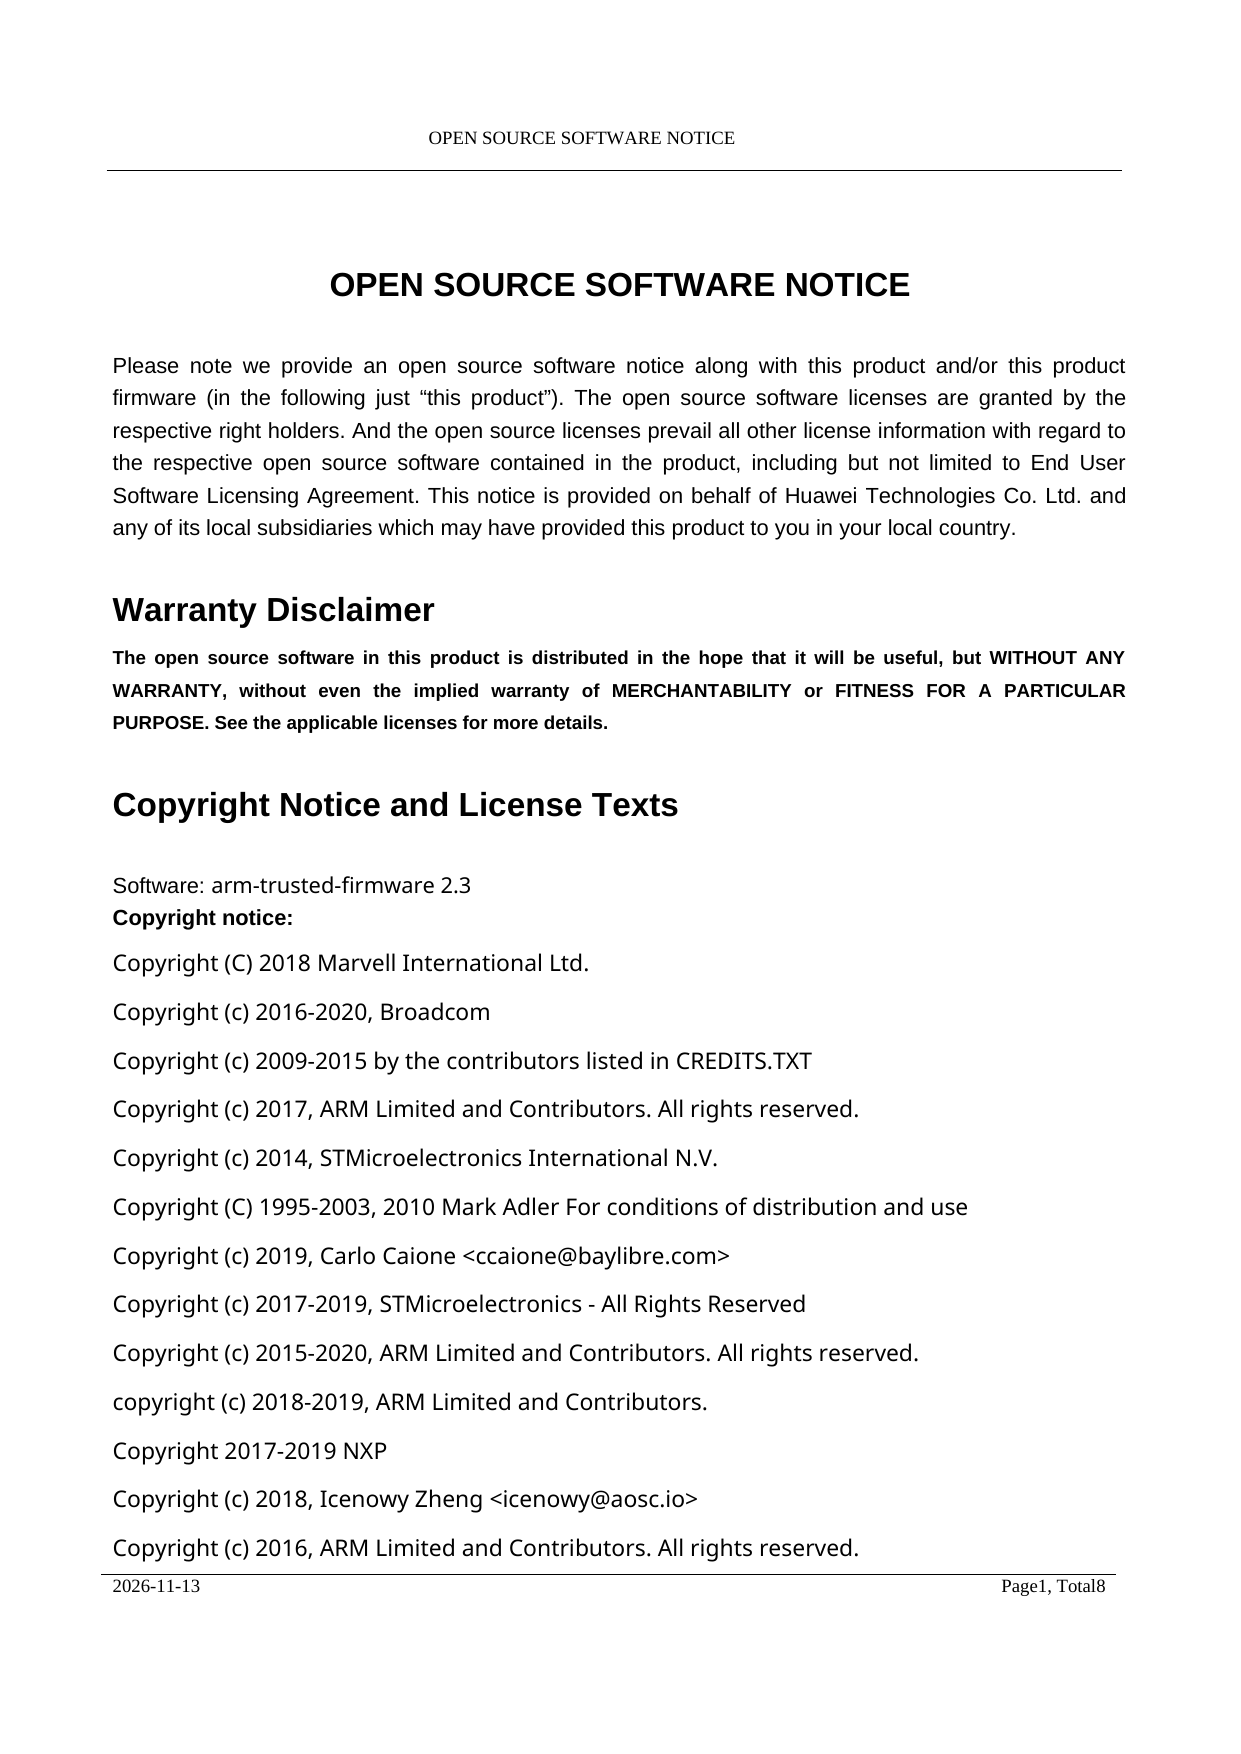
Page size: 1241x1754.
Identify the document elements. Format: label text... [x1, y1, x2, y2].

text Please note we provide an open source software notice along with this product and/or this product firmware (in the following just “this product”). The open source software licenses are granted by the respective right holders. And the open source licenses prevail all other license information with regard to the respective open source software contained in the product, including but not limited to End User Software Licensing Agreement. This notice is provided on behalf of Huawei Technologies Co. Ltd. and any of its local subsidiaries which may have provided this product to you in your local country. [112, 349, 1128, 544]
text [112, 947, 1128, 1564]
text Copyright notice: [112, 901, 1128, 934]
text OPEN SOURCE SOFTWARE NOTICE [112, 251, 1128, 316]
text Software: arm-trusted-firmware 2.3 [112, 869, 1128, 901]
text Copyright Notice and License Texts [112, 771, 1128, 836]
text The open source software in this product is distributed in the hope that it will be useful, but WITHOUT ANY WARRANTY, without even the implied warranty of MERCHANTABILITY or FITNESS FOR A PARTICULAR PURPOSE. See the applicable licenses for more details. [112, 641, 1128, 739]
text Warranty Disclaimer [112, 576, 1128, 641]
